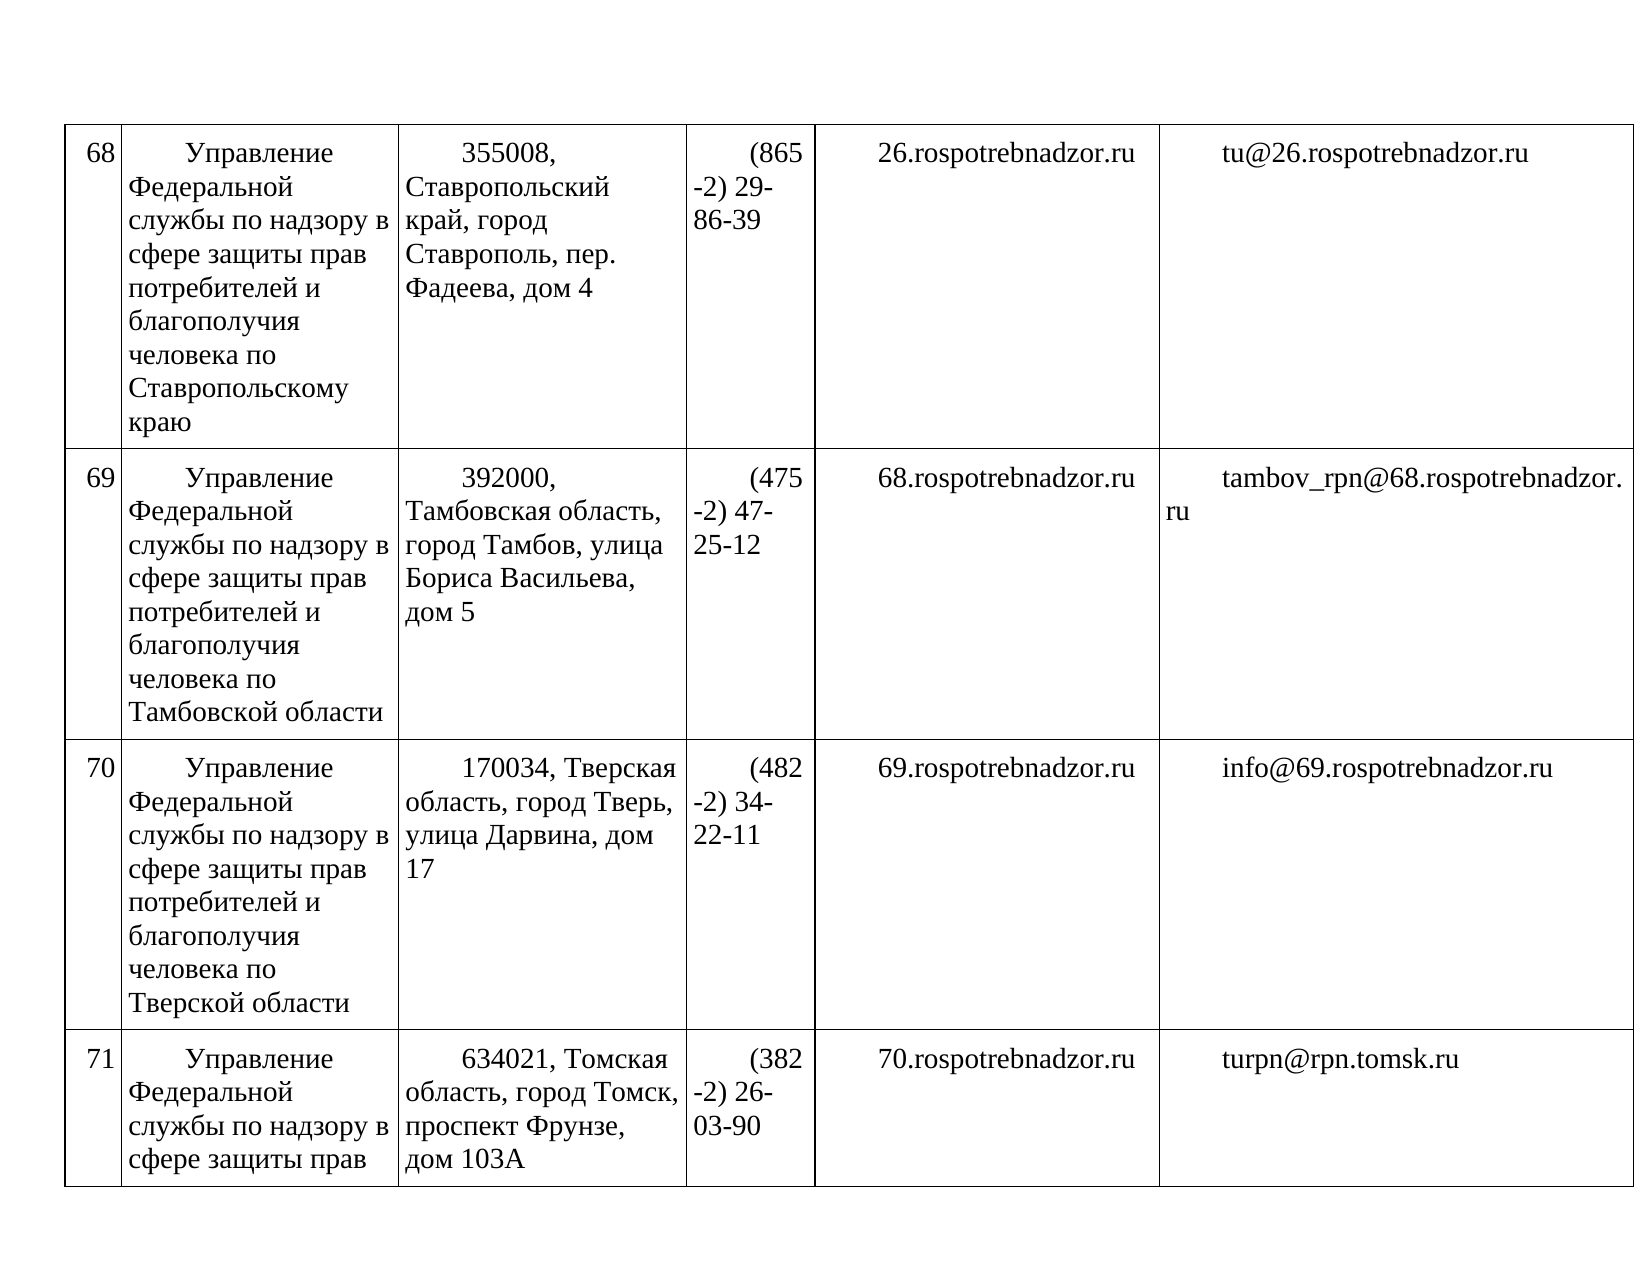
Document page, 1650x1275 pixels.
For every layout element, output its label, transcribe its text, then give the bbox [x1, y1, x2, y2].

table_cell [122, 1030, 398, 1186]
table_cell 71 [66, 1030, 121, 1186]
table_cell Управление Федеральной службы по надзору в сфере защиты прав потребителей и благополучия человека по Ставропольскому краю [122, 125, 398, 448]
table_cell (865-2) 29-86-39 [687, 125, 814, 448]
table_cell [399, 1030, 686, 1186]
table_cell 26.rospotrebnadzor.ru [816, 125, 1159, 448]
table_cell 392000, Тамбовская область, город Тамбов, улица Бориса Васильева, дом 5 [399, 449, 686, 739]
table_cell 69 [66, 449, 121, 739]
table_cell 70 [66, 740, 121, 1029]
table_cell turpn@rpn.tomsk.ru [1160, 1030, 1633, 1186]
table_cell 68 [66, 125, 121, 448]
table_cell 69.rospotrebnadzor.ru [816, 740, 1159, 1029]
table_cell 170034, Тверская область, город Тверь, улица Дарвина, дом 17 [399, 740, 686, 1029]
table_cell tambov_rpn@68.rospotrebnadzor.ru [1160, 449, 1633, 739]
table_cell (482-2) 34-22-11 [687, 740, 814, 1029]
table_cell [816, 1030, 1159, 1186]
table_cell 355008, Ставропольский край, город Ставрополь, пер. Фадеева, дом 4 [399, 125, 686, 448]
table_cell Управление Федеральной службы по надзору в сфере защиты прав потребителей и благополучия человека по Тверской области [122, 740, 398, 1029]
table_cell info@69.rospotrebnadzor.ru [1160, 740, 1633, 1029]
table_cell Управление Федеральной службы по надзору в сфере защиты прав потребителей и благополучия человека по Тамбовской области [122, 449, 398, 739]
table_cell 68.rospotrebnadzor.ru [816, 449, 1159, 739]
table_cell tu@26.rospotrebnadzor.ru [1160, 125, 1633, 448]
table_cell (382-2) 26-03-90 [687, 1030, 814, 1186]
table_cell (475-2) 47-25-12 [687, 449, 814, 739]
